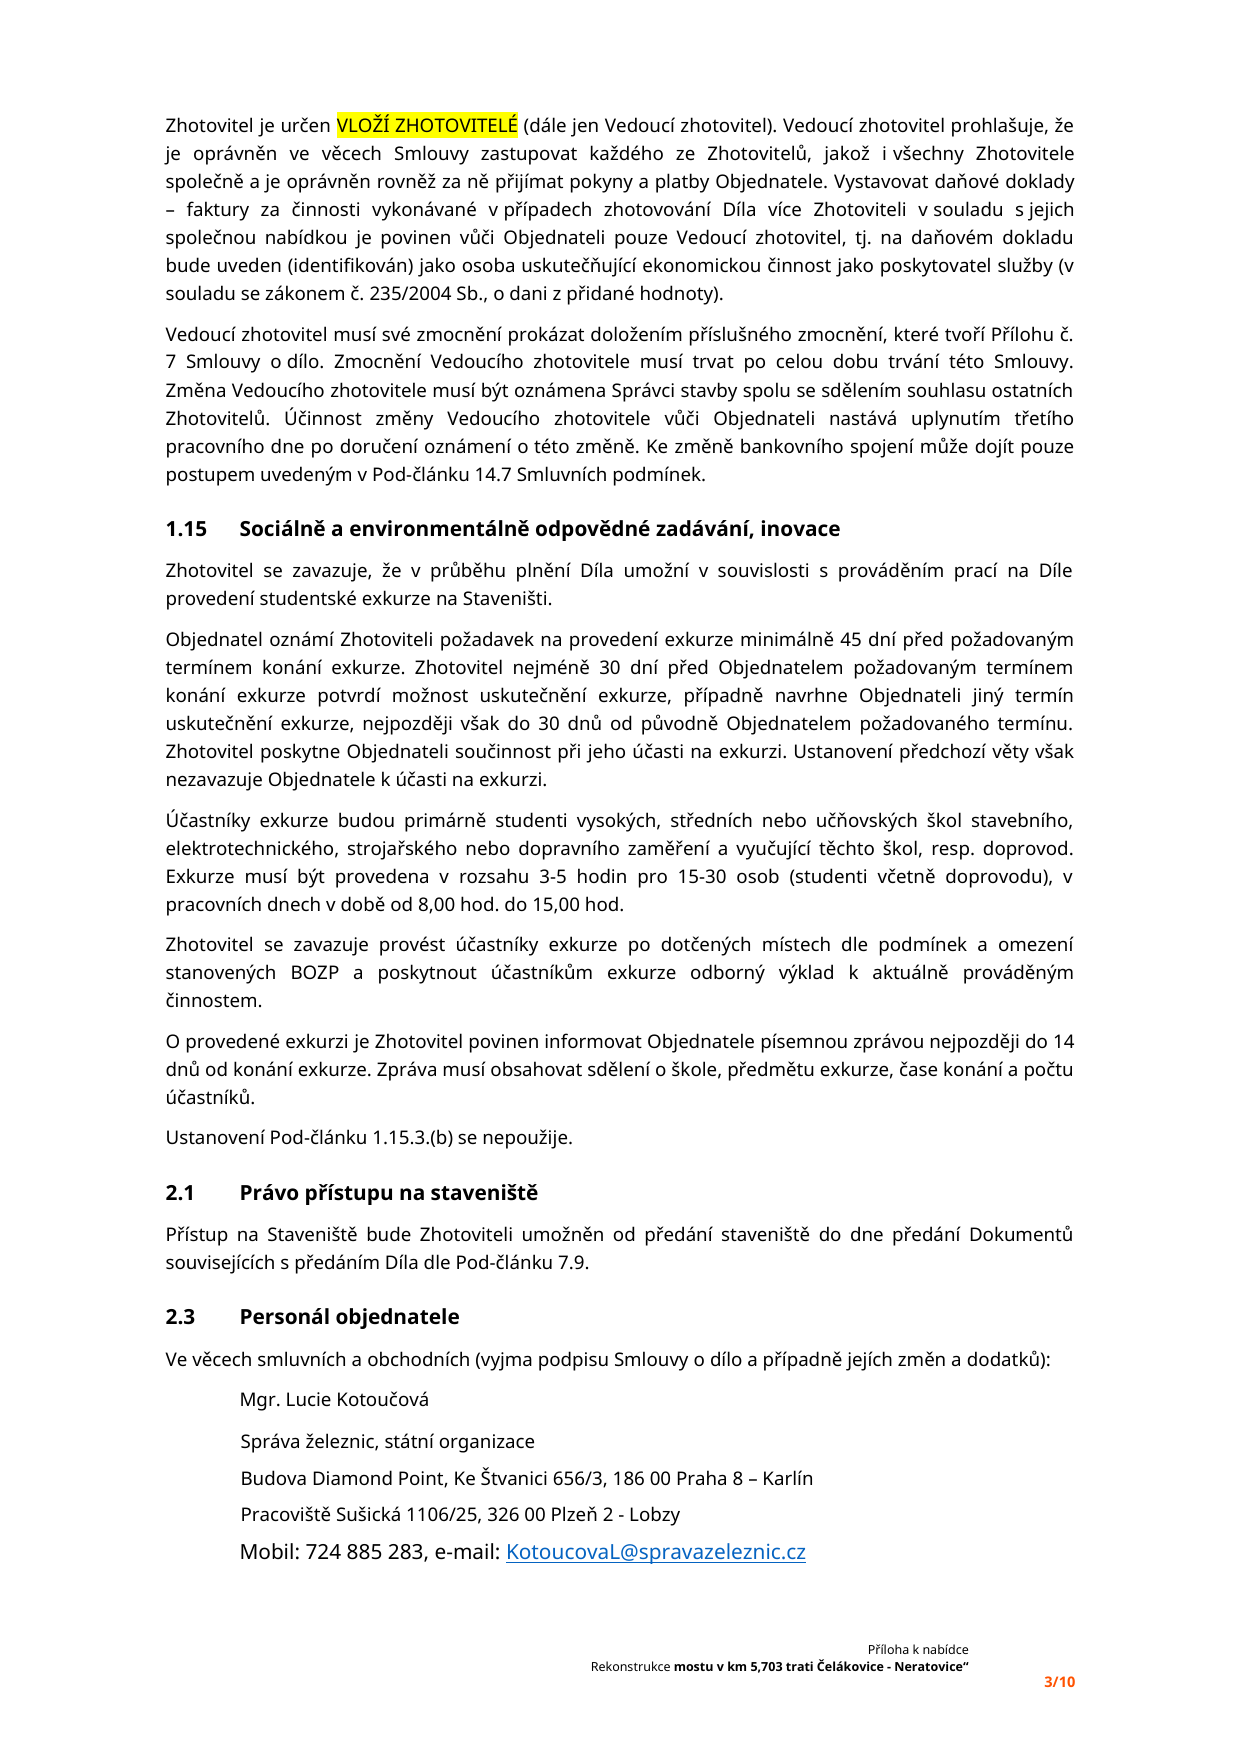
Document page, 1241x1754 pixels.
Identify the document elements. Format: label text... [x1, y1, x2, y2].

text Ustanovení Pod-článku 1.15.3.(b) se nepoužije. [165, 1124, 1075, 1150]
text Účastníky exkurze budou primárně studenti vysokých, středních nebo učňovských škol stavebního, elektrotechnického, strojařského nebo dopravního zaměření a vyučující těchto škol, resp. doprovod. Exkurze musí být provedena v rozsahu 3-5 hodin pro 15-30 osob (studenti včetně doprovodu), v pracovních dnech v době od 8,00 hod. do 15,00 hod. [165, 807, 1075, 916]
text O provedené exkurzi je Zhotovitel povinen informovat Objednatele písemnou zprávou nejpozději do 14 dnů od konání exkurze. Zpráva musí obsahovat sdělení o škole, předmětu exkurze, čase konání a počtu účastníků. [165, 1028, 1075, 1109]
text Vedoucí zhotovitel musí své zmocnění prokázat doložením příslušného zmocnění, které tvoří Přílohu č. 7 Smlouvy o dílo. Zmocnění Vedoucího zhotovitele musí trvat po celou dobu trvání této Smlouvy. Změna Vedoucího zhotovitele musí být oznámena Správci stavby spolu se sdělením souhlasu ostatních Zhotovitelů. Účinnost změny Vedoucího zhotovitele vůči Objednateli nastává uplynutím třetího pracovního dne po doručení oznámení o této změně. Ke změně bankovního spojení může dojít pouze postupem uvedeným v Pod-článku 14.7 Smluvních podmínek. [165, 321, 1075, 486]
list Mobil: 724 885 283, e-mail: KotoucovaL@spravazeleznic.cz [165, 1537, 1075, 1566]
text 1.15 Sociálně a environmentálně odpovědné zadávání, inovace [165, 514, 1075, 542]
text Objednatel oznámí Zhotoviteli požadavek na provedení exkurze minimálně 45 dní před požadovaným termínem konání exkurze. Zhotovitel nejméně 30 dní před Objednatelem požadovaným termínem konání exkurze potvrdí možnost uskutečnění exkurze, případně navrhne Objednateli jiný termín uskutečnění exkurze, nejpozději však do 30 dnů od původně Objednatelem požadovaného termínu. Zhotovitel poskytne Objednateli součinnost při jeho účasti na exkurzi. Ustanovení předchozí věty však nezavazuje Objednatele k účasti na exkurzi. [165, 626, 1075, 792]
text 2.3 Personál objednatele [165, 1302, 1075, 1331]
text Ve věcech smluvních a obchodních (vyjma podpisu Smlouvy o dílo a případně jejích změn a dodatků): [165, 1346, 1075, 1372]
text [165, 112, 1075, 306]
text Zhotovitel se zavazuje, že v průběhu plnění Díla umožní v souvislosti s prováděním prací na Díle provedení studentské exkurze na Staveništi. [165, 558, 1075, 611]
text 2.1 Právo přístupu na staveniště [165, 1178, 1075, 1206]
text Přístup na Staveniště bude Zhotoviteli umožněn od předání staveniště do dne předání Dokumentů souvisejících s předáním Díla dle Pod-článku 7.9. [165, 1221, 1075, 1275]
list Správa železnic, státní organizace [240, 1428, 1075, 1454]
list Budova Diamond Point, Ke Štvanici 656/3, 186 00 Praha 8 – Karlín [240, 1465, 1075, 1490]
text Mgr. Lucie Kotoučová [165, 1387, 1075, 1412]
list Pracoviště Sušická 1106/25, 326 00 Plzeň 2 - Lobzy [240, 1501, 1075, 1527]
text Zhotovitel se zavazuje provést účastníky exkurze po dotčených místech dle podmínek a omezení stanovených BOZP a poskytnout účastníkům exkurze odborný výklad k aktuálně prováděným činnostem. [165, 931, 1075, 1013]
